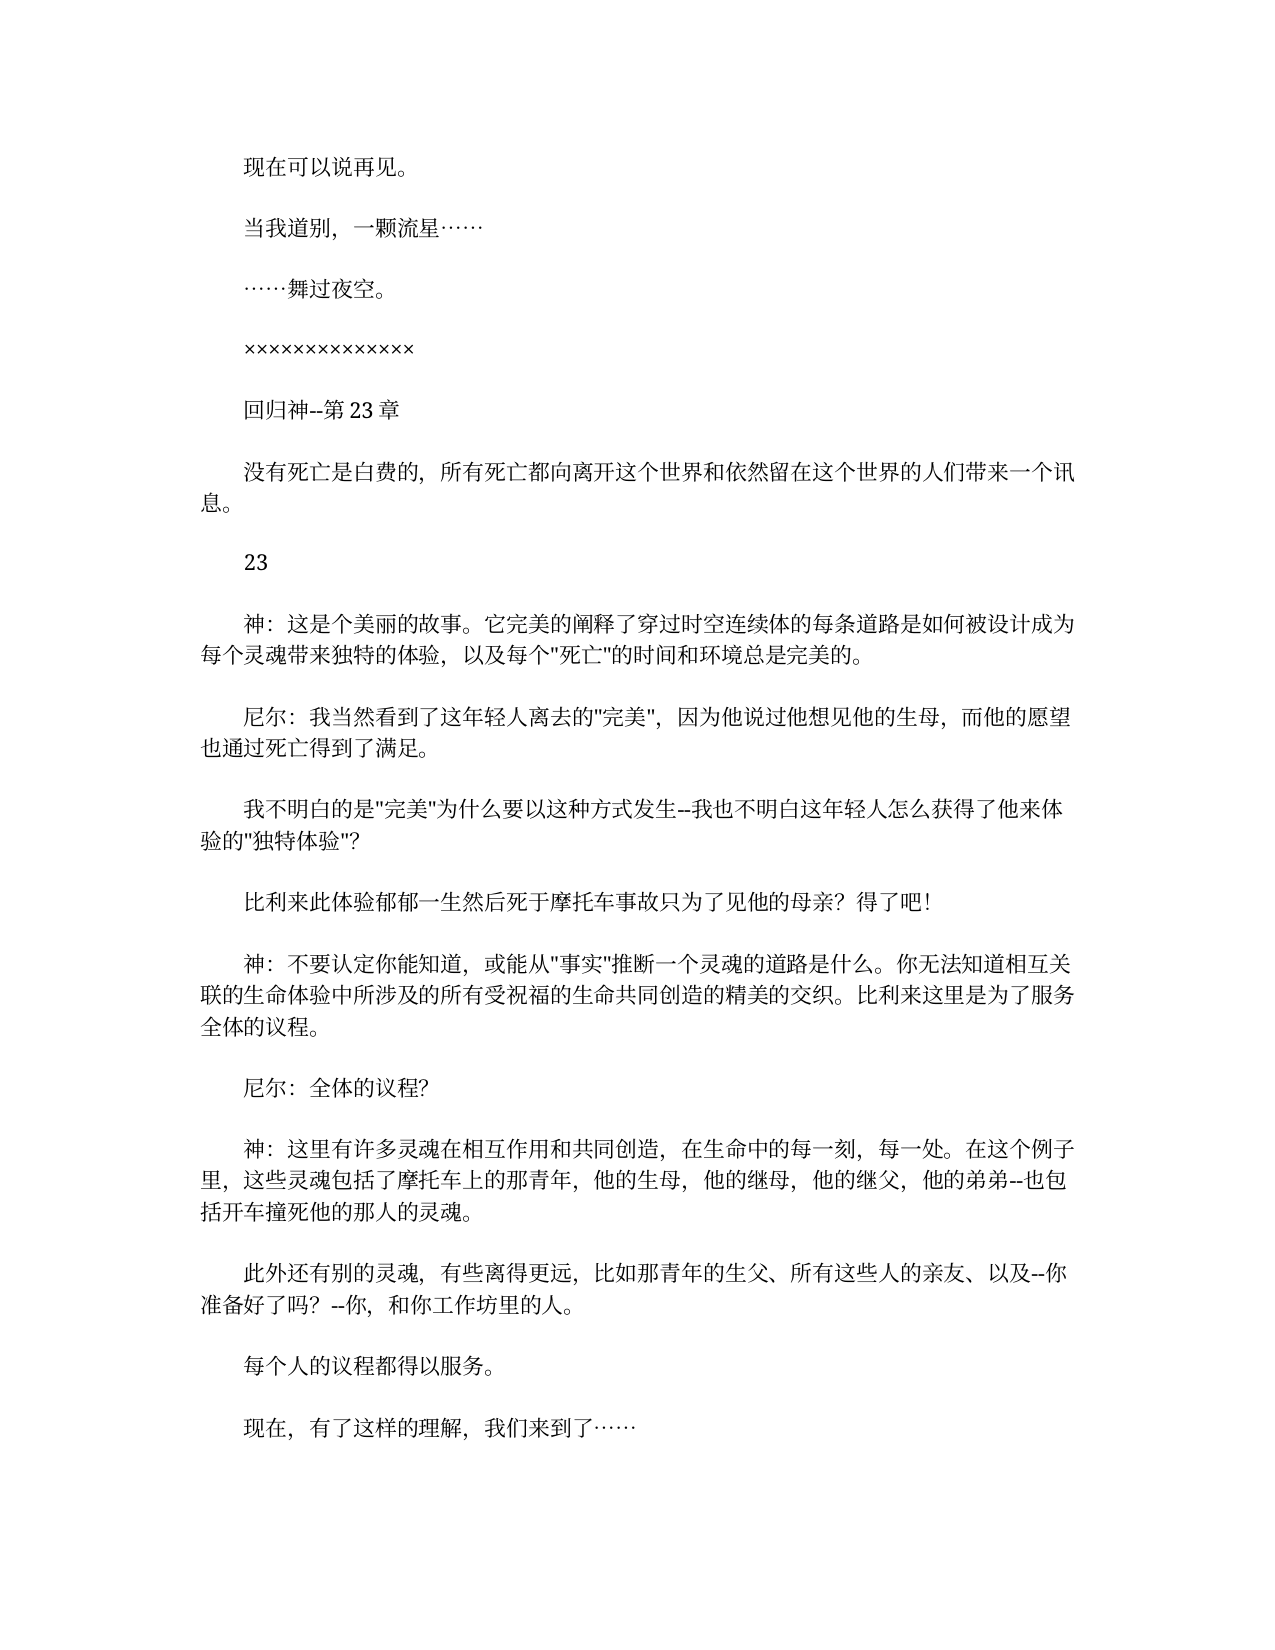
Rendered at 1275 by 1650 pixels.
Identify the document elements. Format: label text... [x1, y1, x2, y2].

text 此外还有别的灵魂，有些离得更远，比如那青年的生父、所有这些人的亲友、以及--你准备好了吗？--你，和你工作坊里的人。 [200, 1257, 1075, 1320]
text 神：这里有许多灵魂在相互作用和共同创造，在生命中的每一刻，每一处。在这个例子里，这些灵魂包括了摩托车上的那青年，他的生母，他的继母，他的继父，他的弟弟--也包括开车撞死他的那人的灵魂。 [200, 1132, 1075, 1227]
text 现在可以说再见。 [200, 150, 1075, 181]
text 神：这是个美丽的故事。它完美的阐释了穿过时空连续体的每条道路是如何被设计成为每个灵魂带来独特的体验，以及每个"死亡"的时间和环境总是完美的。 [200, 607, 1075, 670]
text 现在，有了这样的理解，我们来到了…… [200, 1411, 1075, 1442]
text 每个人的议程都得以服务。 [200, 1349, 1075, 1381]
text 神：不要认定你能知道，或能从"事实"推断一个灵魂的道路是什么。你无法知道相互关联的生命体验中所涉及的所有受祝福的生命共同创造的精美的交织。比利来这里是为了服务全体的议程。 [200, 947, 1075, 1041]
text 没有死亡是白费的，所有死亡都向离开这个世界和依然留在这个世界的人们带来一个讯息。 [200, 455, 1075, 518]
text 我不明白的是"完美"为什么要以这种方式发生--我也不明白这年轻人怎么获得了他来体验的"独特体验"？ [200, 793, 1075, 856]
text ……舞过夜空。 [200, 272, 1075, 304]
text ×××××××××××××× [200, 334, 1075, 363]
text 尼尔：我当然看到了这年轻人离去的"完美"，因为他说过他想见他的生母，而他的愿望也通过死亡得到了满足。 [200, 700, 1075, 763]
text 比利来此体验郁郁一生然后死于摩托车事故只为了见他的母亲？得了吧！ [200, 886, 1075, 917]
text 尼尔：全体的议程？ [200, 1071, 1075, 1102]
text 回归神--第23章 [200, 393, 1075, 425]
text 当我道别，一颗流星…… [200, 211, 1075, 243]
text 23 [200, 547, 1075, 577]
